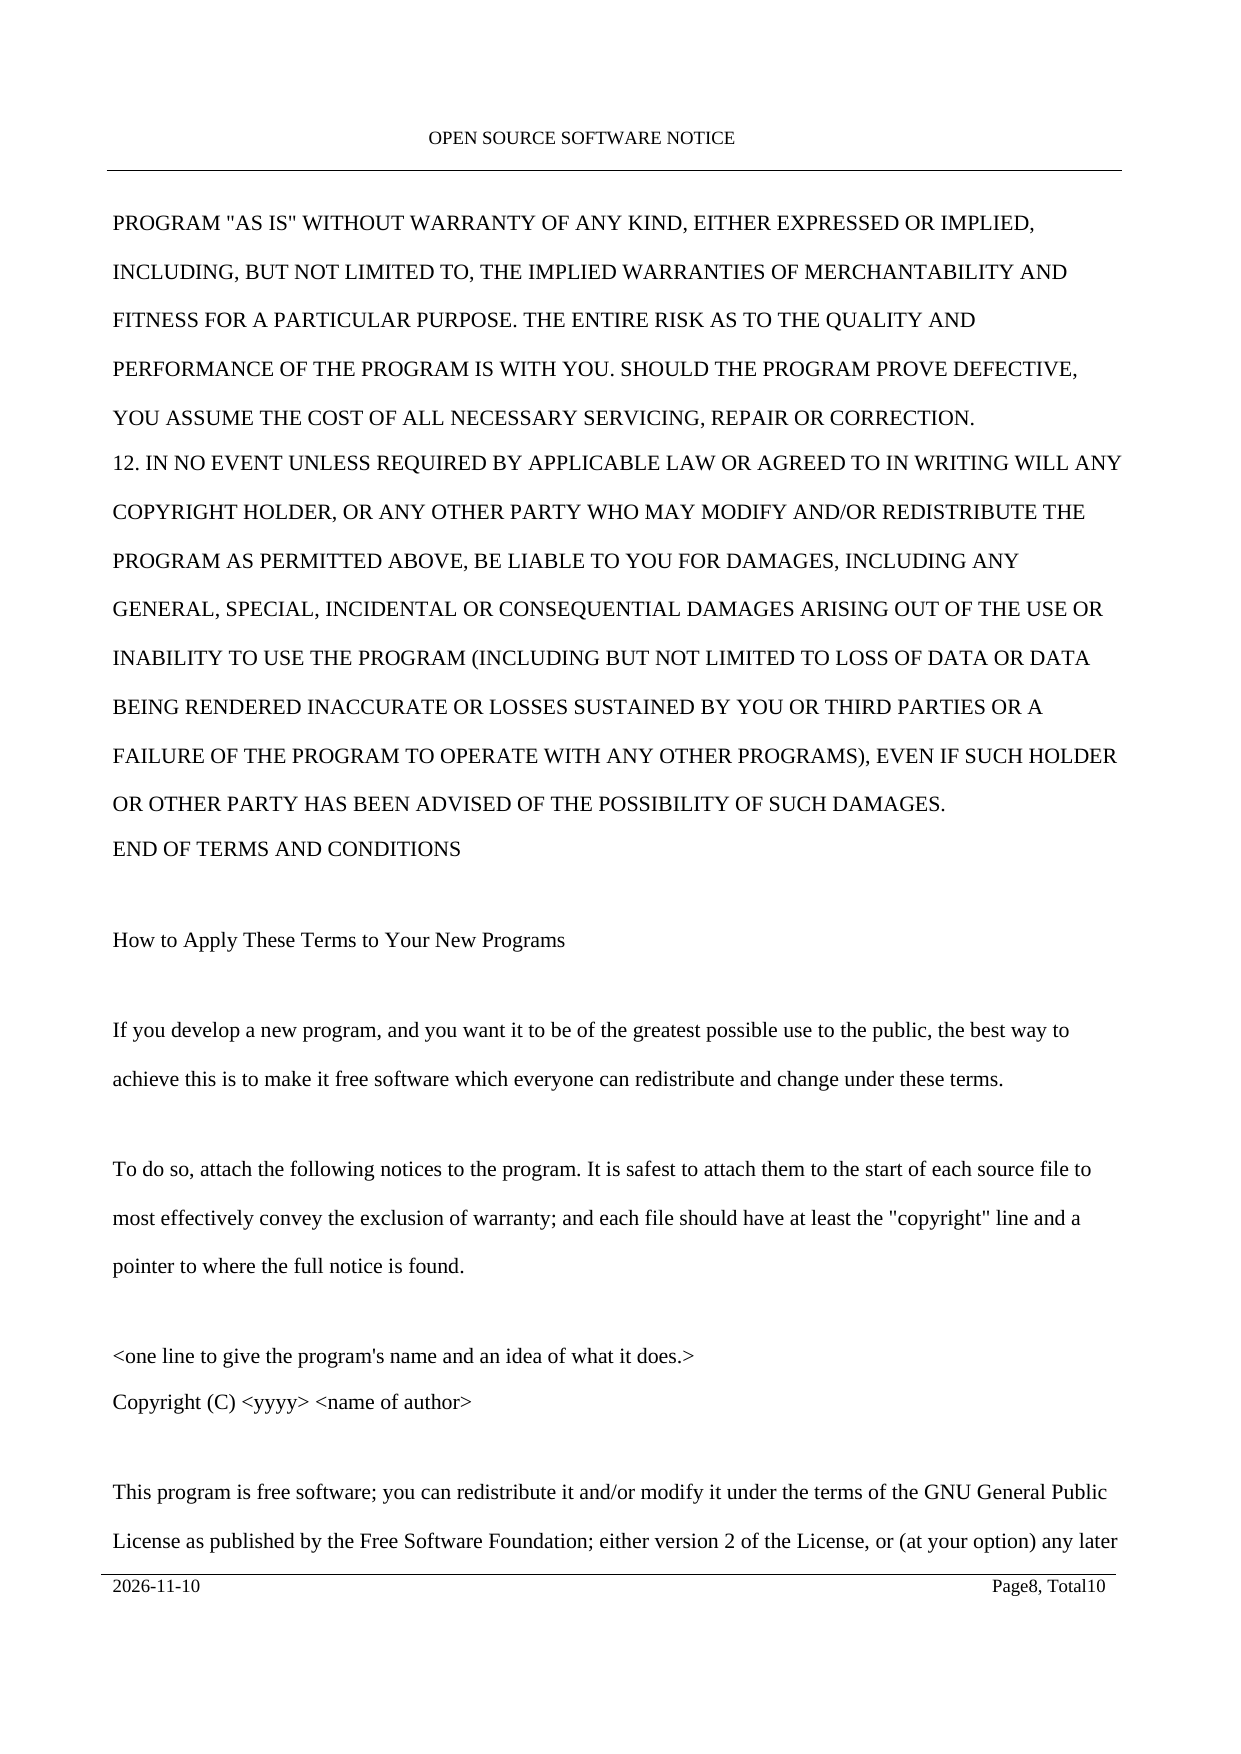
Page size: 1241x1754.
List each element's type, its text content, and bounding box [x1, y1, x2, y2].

text 12. IN NO EVENT UNLESS REQUIRED BY APPLICABLE LAW OR AGREED TO IN WRITING WILL ANY COPYRIGHT HOLDER, OR ANY OTHER PARTY WHO MAY MODIFY AND/OR REDISTRIBUTE THE PROGRAM AS PERMITTED ABOVE, BE LIABLE TO YOU FOR DAMAGES, INCLUDING ANY GENERAL, SPECIAL, INCIDENTAL OR CONSEQUENTIAL DAMAGES ARISING OUT OF THE USE OR INABILITY TO USE THE PROGRAM (INCLUDING BUT NOT LIMITED TO LOSS OF DATA OR DATA BEING RENDERED INACCURATE OR LOSSES SUSTAINED BY YOU OR THIRD PARTIES OR A FAILURE OF THE PROGRAM TO OPERATE WITH ANY OTHER PROGRAMS), EVEN IF SUCH HOLDER OR OTHER PARTY HAS BEEN ADVISED OF THE POSSIBILITY OF SUCH DAMAGES. [112, 446, 1128, 820]
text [112, 206, 1128, 434]
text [112, 1475, 1128, 1556]
text END OF TERMS AND CONDITIONS [112, 833, 1128, 865]
text To do so, attach the following notices to the program. It is safest to attach them to the start of each source file to most effectively convey the exclusion of warranty; and each file should have at least the "copyright" line and a pointer to where the full notice is found. [112, 1152, 1128, 1282]
text If you develop a new program, and you want it to be of the greatest possible use to the public, the best way to achieve this is to make it free software which everyone can redistribute and change under these terms. [112, 1013, 1128, 1094]
text Copyright (C) <yyyy> <name of author> [112, 1385, 1128, 1417]
text <one line to give the program's name and an idea of what it does.> [112, 1340, 1128, 1372]
text How to Apply These Terms to Your New Programs [112, 923, 1128, 956]
